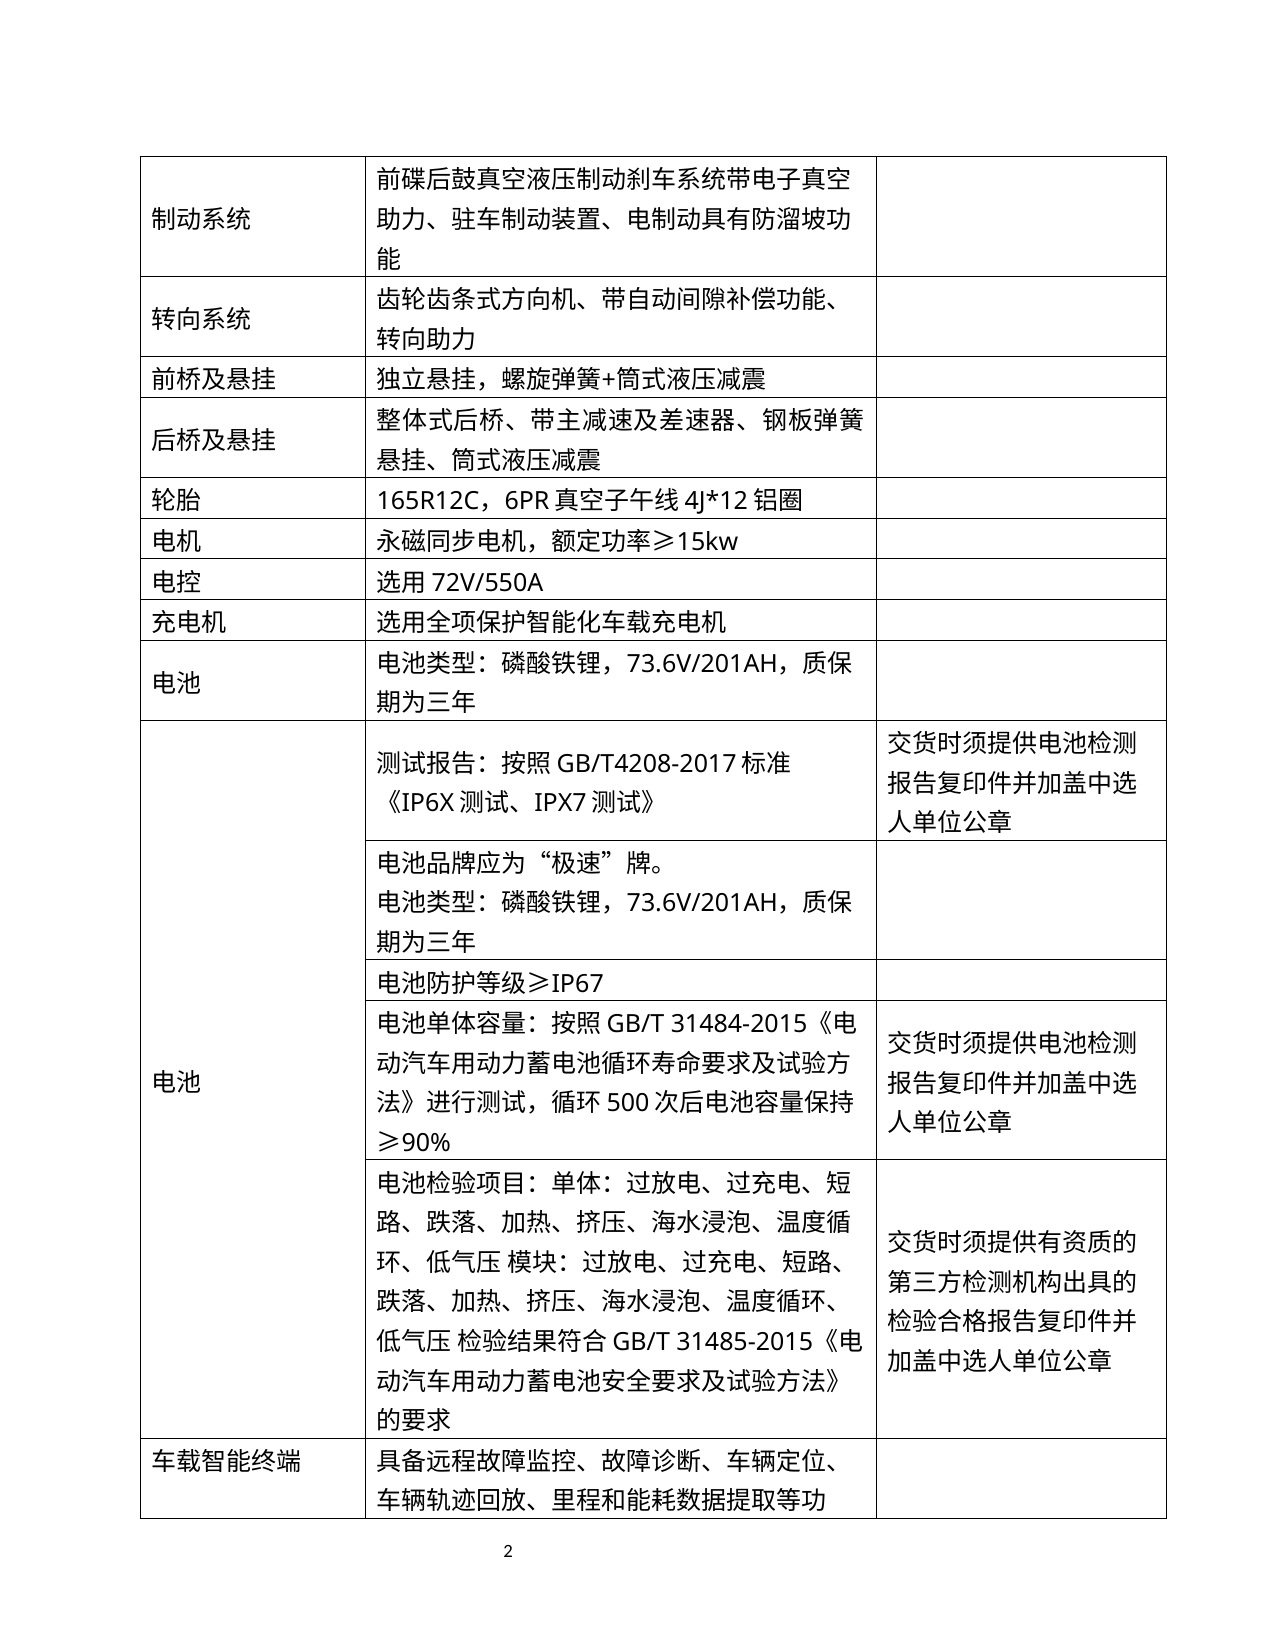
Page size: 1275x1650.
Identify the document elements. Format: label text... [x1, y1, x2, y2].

table_cell [877, 559, 1166, 599]
table_cell [877, 157, 1166, 276]
table_cell [877, 398, 1166, 477]
table_cell [877, 478, 1166, 518]
table_cell 充电机 [141, 600, 365, 639]
table_cell 整体式后桥、带主减速及差速器、钢板弹簧悬挂、筒式液压减震 [366, 398, 876, 477]
table_cell [877, 1439, 1166, 1518]
table_cell 车载智能终端 [141, 1439, 365, 1518]
table_cell 电池品牌应为“极速”牌。 电池类型：磷酸铁锂，73.6V/201AH，质保期为三年 [366, 841, 876, 959]
table_cell 电机 [141, 519, 365, 558]
table_cell 电池 [141, 721, 365, 1437]
table_cell [877, 960, 1166, 1000]
table_cell [877, 277, 1166, 356]
table_cell [877, 357, 1166, 397]
table_cell [877, 519, 1166, 558]
table_cell 永磁同步电机，额定功率≥15kw [366, 519, 876, 558]
table_cell 后桥及悬挂 [141, 398, 365, 477]
table_cell 齿轮齿条式方向机、带自动间隙补偿功能、转向助力 [366, 277, 876, 356]
table_cell 交货时须提供有资质的第三方检测机构出具的检验合格报告复印件并加盖中选人单位公章 [877, 1160, 1166, 1437]
table_cell 电池防护等级≥IP67 [366, 960, 876, 1000]
table_cell 165R12C，6PR真空子午线4J*12铝圈 [366, 478, 876, 518]
table_cell 轮胎 [141, 478, 365, 518]
table_cell 测试报告：按照GB/T4208-2017标准《IP6X测试、IPX7测试》 [366, 721, 876, 839]
table_cell 电控 [141, 559, 365, 599]
table_cell 选用全项保护智能化车载充电机 [366, 600, 876, 639]
table_cell 电池单体容量：按照GB/T 31484-2015《电动汽车用动力蓄电池循环寿命要求及试验方法》进行测试，循环500次后电池容量保持≥90% [366, 1001, 876, 1159]
table_cell [877, 841, 1166, 959]
table_cell 选用72V/550A [366, 559, 876, 599]
table_cell 电池 [141, 641, 365, 720]
table_cell 前桥及悬挂 [141, 357, 365, 397]
table_cell [877, 641, 1166, 720]
table_cell 独立悬挂，螺旋弹簧+筒式液压减震 [366, 357, 876, 397]
table_cell [877, 600, 1166, 639]
table_cell 电池类型：磷酸铁锂，73.6V/201AH，质保期为三年 [366, 641, 876, 720]
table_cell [366, 1439, 876, 1518]
table_cell 前碟后鼓真空液压制动刹车系统带电子真空助力、驻车制动装置、电制动具有防溜坡功能 [366, 157, 876, 276]
table_cell 交货时须提供电池检测报告复印件并加盖中选人单位公章 [877, 1001, 1166, 1159]
table_cell 制动系统 [141, 157, 365, 276]
table_cell 电池检验项目：单体：过放电、过充电、短路、跌落、加热、挤压、海水浸泡、温度循环、低气压 模块：过放电、过充电、短路、跌落、加热、挤压、海水浸泡、温度循环、低气压 检验结果符合GB/T 31485-2015《电动汽车用动力蓄电池安全要求及试验方法》的要求 [366, 1160, 876, 1437]
table_cell 转向系统 [141, 277, 365, 356]
table_cell 交货时须提供电池检测报告复印件并加盖中选人单位公章 [877, 721, 1166, 839]
